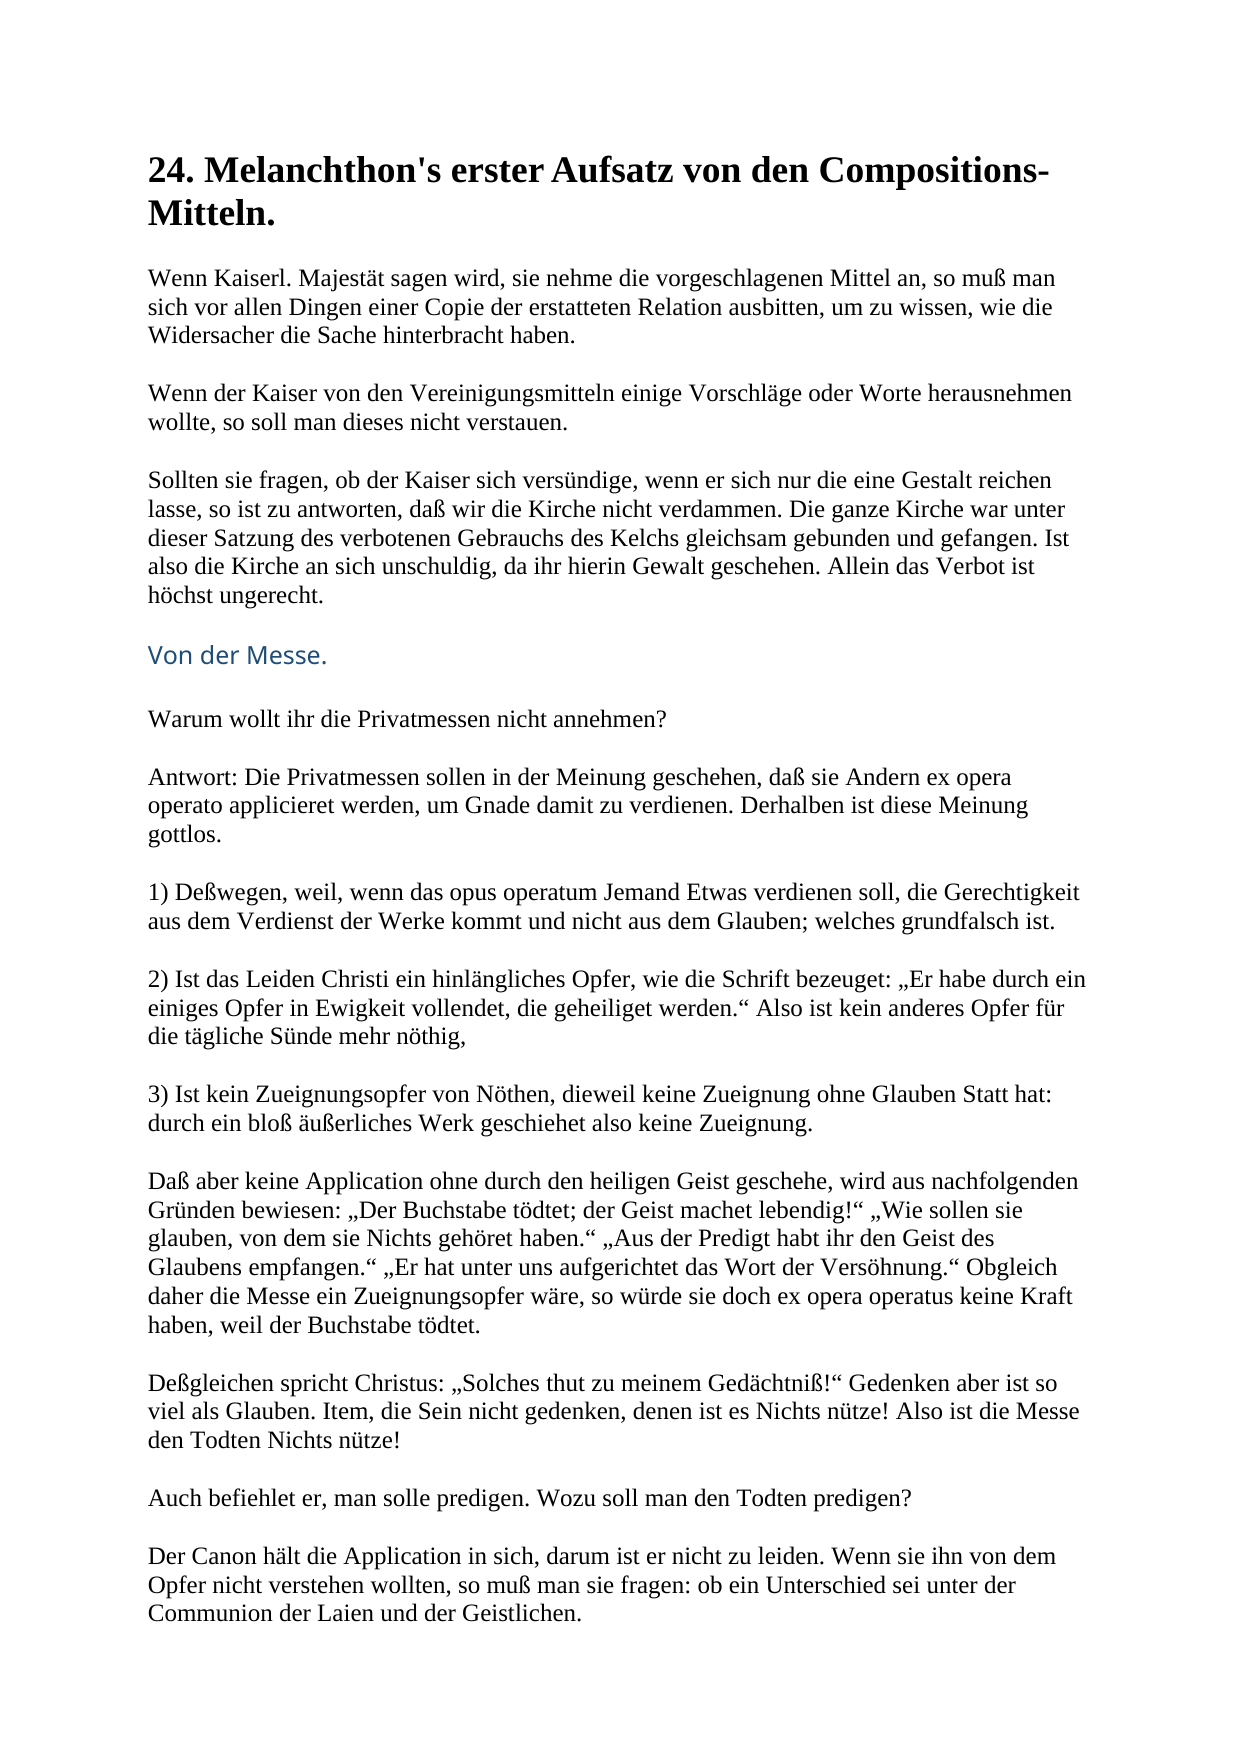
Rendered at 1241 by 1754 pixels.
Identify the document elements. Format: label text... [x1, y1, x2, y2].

text 2) Ist das Leiden Christi ein hinlängliches Opfer, wie die Schrift bezeuget: „Er habe durch ein einiges Opfer in Ewigkeit vollendet, die geheiliget werden.“ Also ist kein anderes Opfer für die tägliche Sünde mehr nöthig, [148, 1079, 1093, 1166]
text 3) Ist kein Zueignungsopfer von Nöthen, dieweil keine Zueignung ohne Glauben Statt hat: durch ein bloß äußerliches Werk geschiehet also keine Zueignung. [148, 1195, 1093, 1252]
text Antwort: Die Privatmessen sollen in der Meinung geschehen, daß sie Andern ex opera operato applicieret werden, um Gnade damit zu verdienen. Derhalben ist diese Meinung gottlos. [148, 877, 1093, 963]
text Auch befiehlet er, man solle predigen. Wozu soll man den Todten predigen? [148, 1598, 1093, 1627]
text Nun erwarten wir, was sie mit uns anfangen werden. Der Kaiser gibt seine Meinung deutlich zu erkennen; aber wohlgesinnte Fürsten haben noch immer Anschläge zum Frieden. Der Herr Christus schenke uns denselben! Im Monat Augusts 1530. [148, 148, 1093, 234]
text Wenn der Kaiser von den Vereinigungsmitteln einige Vorschläge oder Worte herausnehmen wollte, so soll man dieses nicht verstauen. [148, 494, 1093, 551]
text Warum wollt ihr die Privatmessen nicht annehmen? [148, 819, 1093, 848]
text Daß aber keine Application ohne durch den heiligen Geist geschehe, wird aus nachfolgenden Gründen bewiesen: „Der Buchstabe tödtet; der Geist machet lebendig!“ „Wie sollen sie glauben, von dem sie Nichts gehöret haben.“ „Aus der Predigt habt ihr den Geist des Glaubens empfangen.“ „Er hat unter uns aufgerichtet das Wort der Versöhnung.“ Obgleich daher die Messe ein Zueignungsopfer wäre, so würde sie doch ex opera operatus keine Kraft haben, weil der Buchstabe tödtet. [148, 1281, 1093, 1454]
text 1) Deßwegen, weil, wenn das opus operatum Jemand Etwas verdienen soll, die Gerechtigkeit aus dem Verdienst der Werke kommt und nicht aus dem Glauben; welches grundfalsch ist. [148, 993, 1093, 1050]
text Wenn Kaiserl. Majestät sagen wird, sie nehme die vorgeschlagenen Mittel an, so muß man sich vor allen Dingen einer Copie der erstatteten Relation ausbitten, um zu wissen, wie die Widersacher die Sache hinterbracht haben. [148, 378, 1093, 465]
subtitle 24. Melanchthon's erster Aufsatz von den Compositions-Mitteln. [148, 263, 1093, 349]
text Deßgleichen spricht Christus: „Solches thut zu meinem Gedächtniß!“ Gedenken aber ist so viel als Glauben. Item, die Sein nicht gedenken, denen ist es Nichts nütze! Also ist die Messe den Todten Nichts nütze! [148, 1483, 1093, 1569]
text Sollten sie fragen, ob der Kaiser sich versündige, wenn er sich nur die eine Gestalt reichen lasse, so ist zu antworten, daß wir die Kirche nicht verdammen. Die ganze Kirche war unter dieser Satzung des verbotenen Gebrauchs des Kelchs gleichsam gebunden und gefangen. Ist also die Kirche an sich unschuldig, da ihr hierin Gewalt geschehen. Allein das Verbot ist höchst ungerecht. [148, 581, 1093, 724]
subtitle Von der Messe. [148, 753, 1093, 787]
